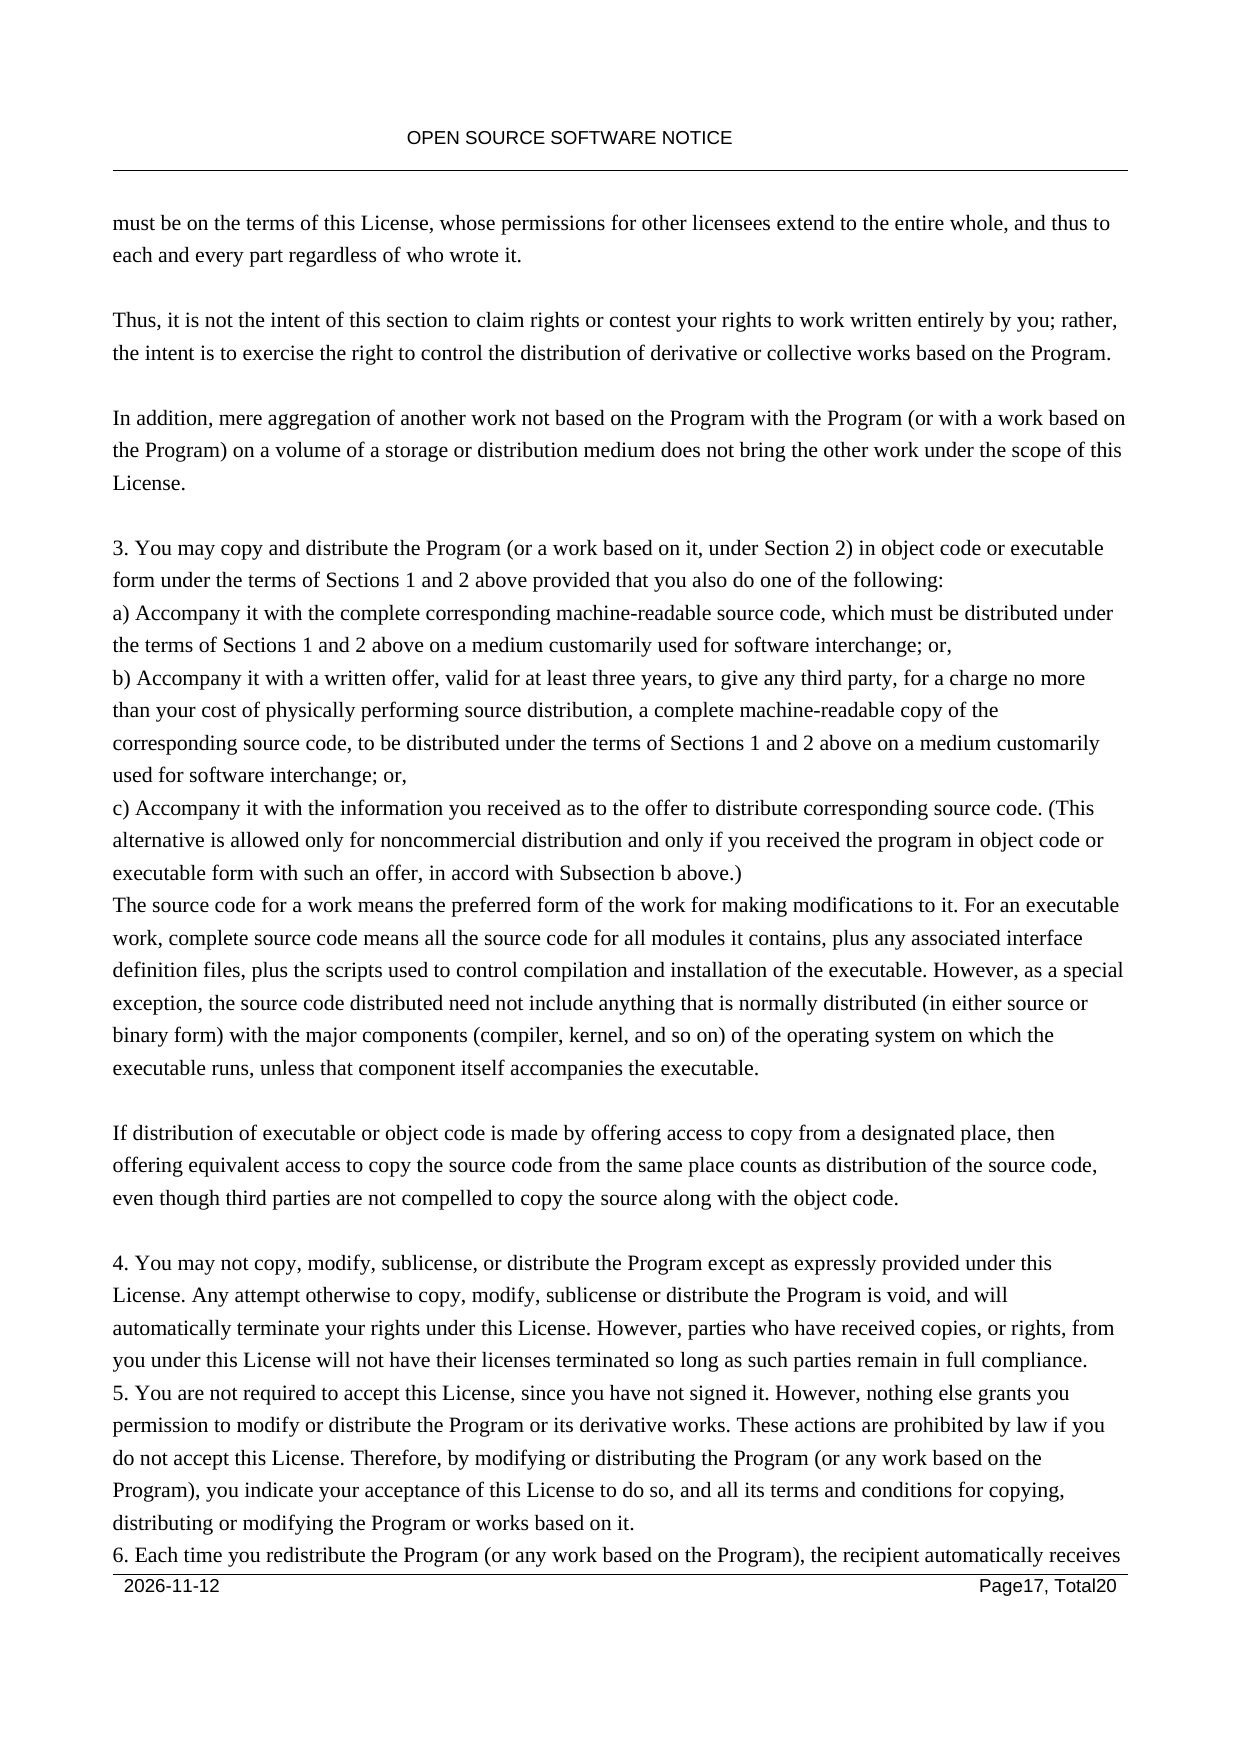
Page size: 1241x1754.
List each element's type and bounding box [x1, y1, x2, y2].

text [112, 206, 1128, 1571]
